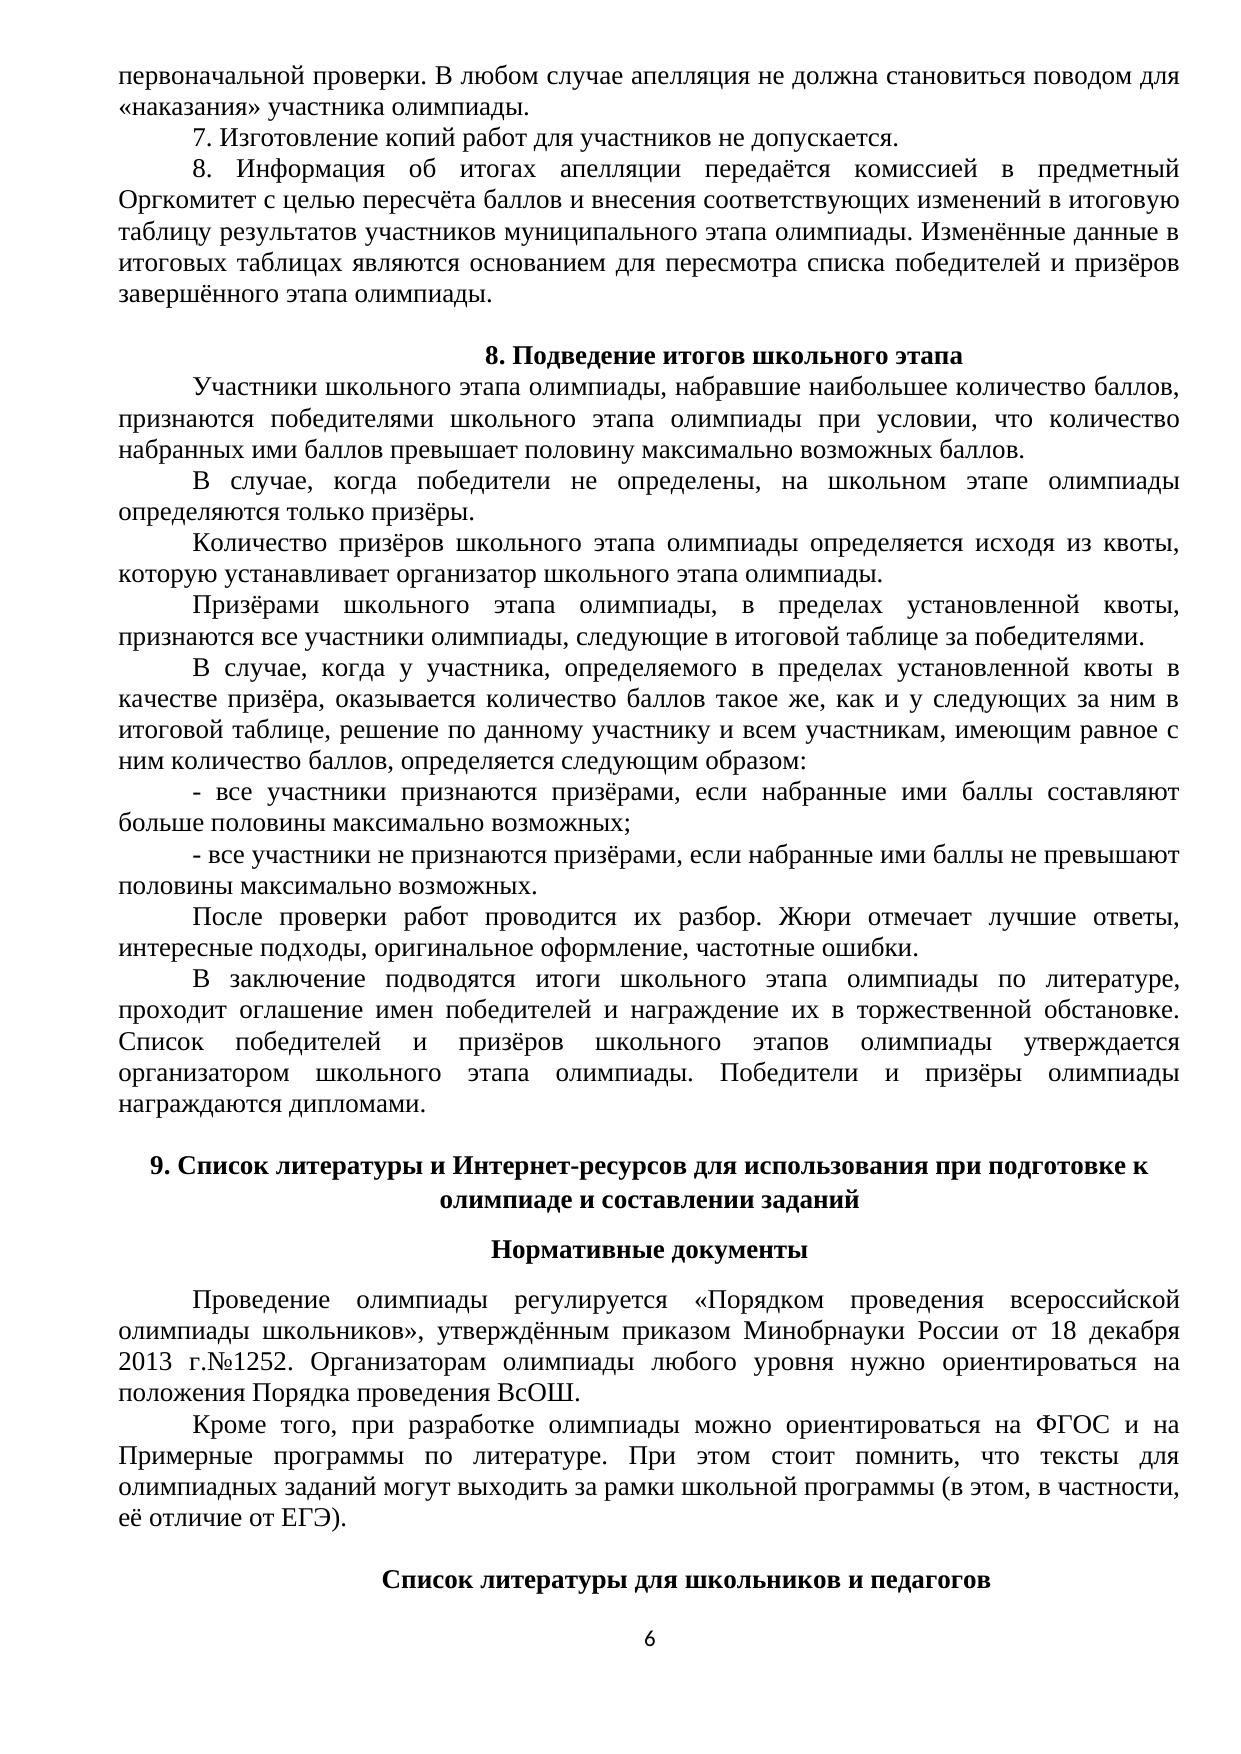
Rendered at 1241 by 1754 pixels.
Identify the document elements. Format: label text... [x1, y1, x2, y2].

list - все участники признаются призёрами, если набранные ими баллы составляют больше половины максимально возможных; [118, 775, 1181, 838]
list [118, 59, 1181, 121]
list В случае, когда победители не определены, на школьном этапе олимпиады определяются только призёры. [118, 464, 1181, 526]
text Список литературы для школьников и педагогов [118, 1563, 1181, 1594]
text Проведение олимпиады регулируется «Порядком проведения всероссийской олимпиады школьников», утверждённым приказом Минобрнауки России от 18 декабря 2013 г.№1252. Организаторам олимпиады любого уровня нужно ориентироваться на положения Порядка проведения ВсОШ. [118, 1283, 1181, 1408]
text Кроме того, при разработке олимпиады можно ориентироваться на ФГОС и на Примерные программы по литературе. При этом стоит помнить, что тексты для олимпиадных заданий могут выходить за рамки школьной программы (в этом, в частности, её отличие от ЕГЭ). [118, 1408, 1181, 1532]
text 9. Список литературы и Интернет-ресурсов для использования при подготовке к олимпиаде и составлении заданий [118, 1149, 1181, 1214]
text Нормативные документы [118, 1233, 1181, 1264]
list 8. Информация об итогах апелляции передаётся комиссией в предметный Оргкомитет с целью пересчёта баллов и внесения соответствующих изменений в итоговую таблицу результатов участников муниципального этапа олимпиады. Изменённые данные в итоговых таблицах являются основанием для пересмотра списка победителей и призёров завершённого этапа олимпиады. [118, 152, 1181, 308]
list После проверки работ проводится их разбор. Жюри отмечает лучшие ответы, интересные подходы, оригинальное оформление, частотные ошибки. [118, 900, 1181, 962]
list В заключение подводятся итоги школьного этапа олимпиады по литературе, проходит оглашение имен победителей и награждение их в торжественной обстановке. Список победителей и призёров школьного этапов олимпиады утверждается организатором школьного этапа олимпиады. Победители и призёры олимпиады награждаются дипломами. [118, 962, 1181, 1118]
list В случае, когда у участника, определяемого в пределах установленной квоты в качестве призёра, оказывается количество баллов такое же, как и у следующих за ним в итоговой таблице, решение по данному участнику и всем участникам, имеющим равное с ним количество баллов, определяется следующим образом: [118, 651, 1181, 775]
list 8. Подведение итогов школьного этапа [193, 339, 1181, 371]
list 7. Изготовление копий работ для участников не допускается. [118, 121, 1181, 152]
list Призёрами школьного этапа олимпиады, в пределах установленной квоты, признаются все участники олимпиады, следующие в итоговой таблице за победителями. [118, 588, 1181, 651]
list Участники школьного этапа олимпиады, набравшие наибольшее количество баллов, признаются победителями школьного этапа олимпиады при условии, что количество набранных ими баллов превышает половину максимально возможных баллов. [118, 371, 1181, 464]
list Количество призёров школьного этапа олимпиады определяется исходя из квоты, которую устанавливает организатор школьного этапа олимпиады. [118, 526, 1181, 588]
list - все участники не признаются призёрами, если набранные ими баллы не превышают половины максимально возможных. [118, 838, 1181, 900]
